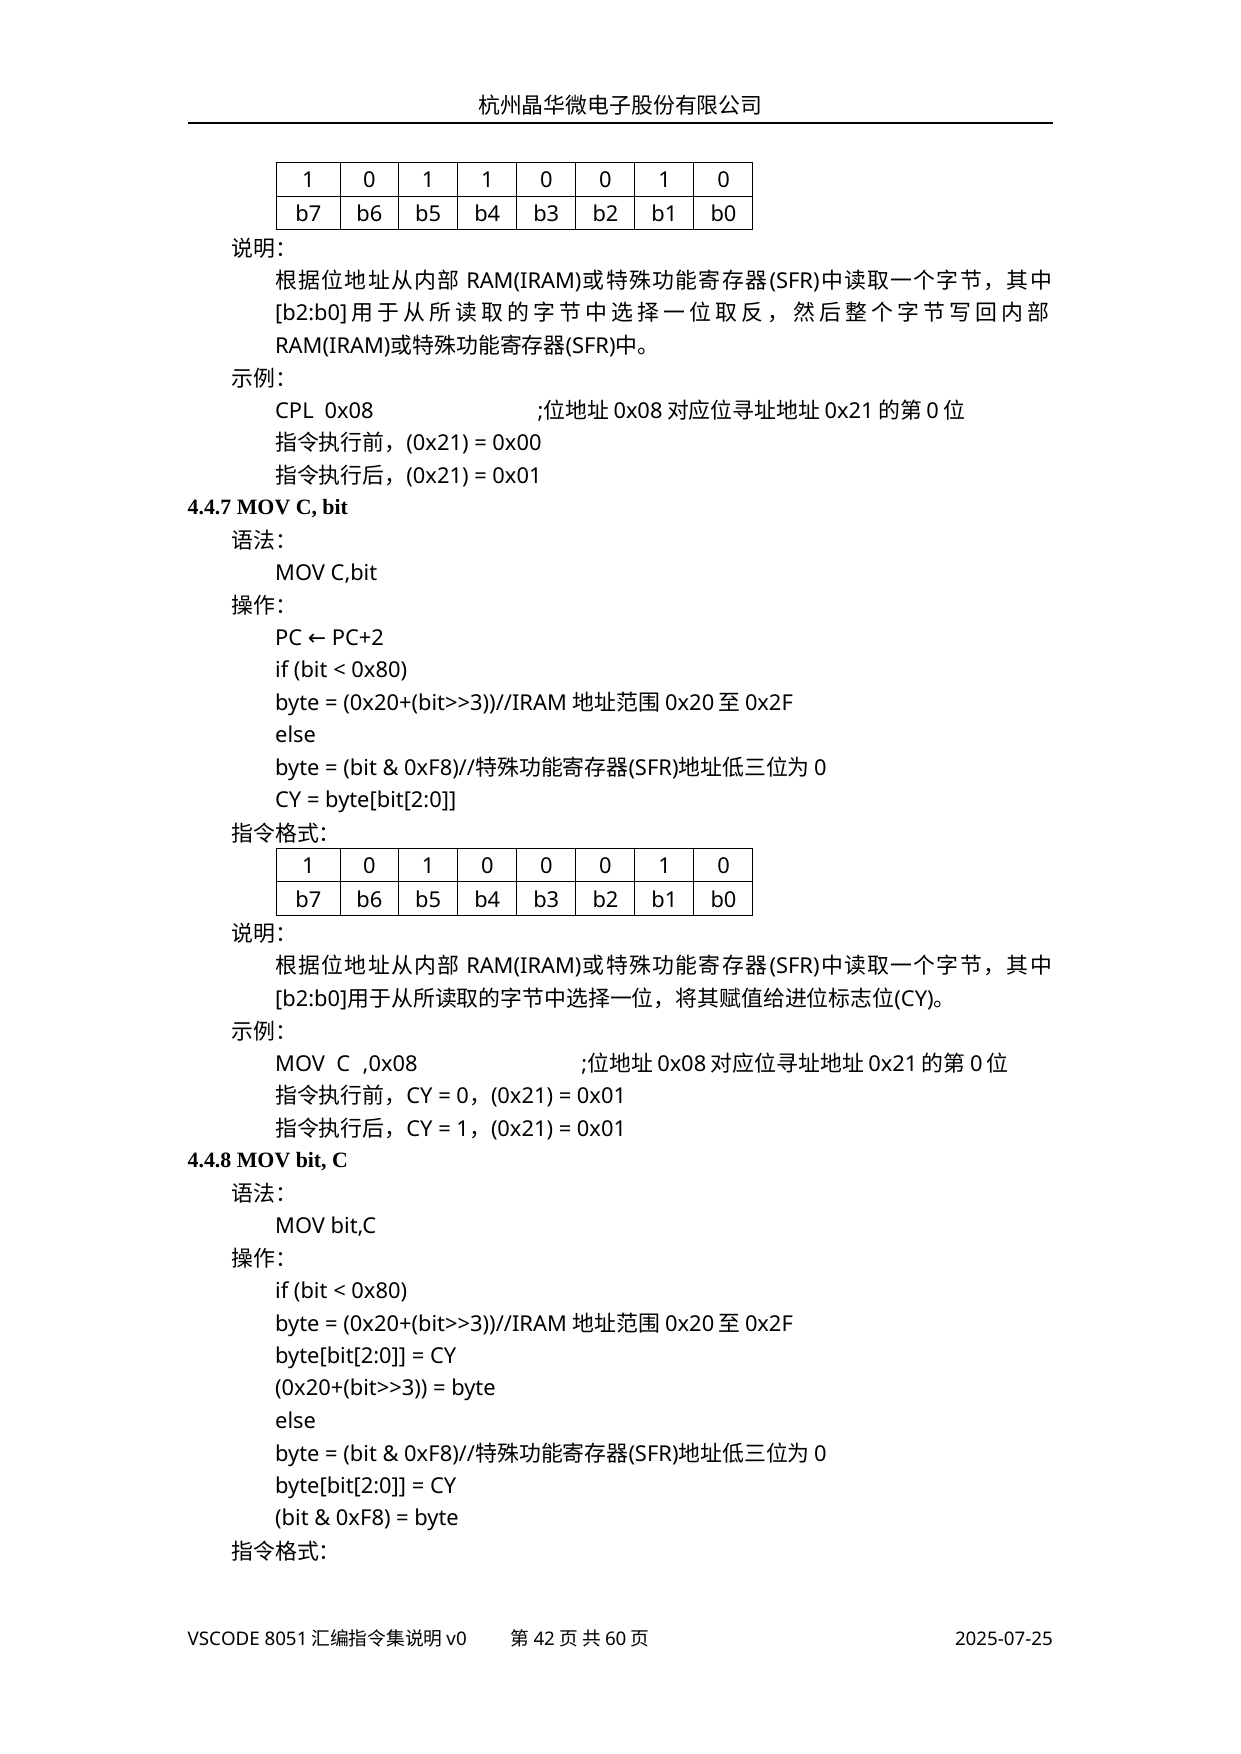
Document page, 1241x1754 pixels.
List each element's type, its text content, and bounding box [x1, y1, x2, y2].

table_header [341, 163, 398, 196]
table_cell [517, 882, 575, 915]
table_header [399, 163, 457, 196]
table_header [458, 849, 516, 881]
text 指令执行前，(0x21) = 0x00 [187, 425, 1053, 458]
text 指令格式： [187, 815, 1053, 848]
text 指令执行后，CY = 1，(0x21) = 0x01 [187, 1111, 1053, 1143]
text if (bit < 0x80) [187, 1273, 1053, 1306]
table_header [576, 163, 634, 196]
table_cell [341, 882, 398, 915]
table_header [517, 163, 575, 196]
text 语法： [187, 523, 1053, 555]
text 示例： [187, 360, 1053, 393]
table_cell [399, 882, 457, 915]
text byte = (0x20+(bit>>3))//IRAM 地址范围 0x20至0x2F [187, 685, 1053, 718]
text CY = byte[bit[2:0]] [187, 783, 1053, 815]
text if (bit < 0x80) [187, 653, 1053, 685]
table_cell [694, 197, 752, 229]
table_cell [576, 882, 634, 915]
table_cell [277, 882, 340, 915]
text else [187, 718, 1053, 750]
text byte[bit[2:0]] = CY [187, 1338, 1053, 1371]
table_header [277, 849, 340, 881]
text 说明： [187, 230, 1053, 263]
text 根据位地址从内部RAM(IRAM)或特殊功能寄存器(SFR)中读取一个字节，其中[b2:b0]用于从所读取的字节中选择一位，将其赋值给进位标志位(CY)。 [275, 948, 1053, 1013]
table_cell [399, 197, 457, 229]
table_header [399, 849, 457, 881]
text CPL 0x08 ;位地址0x08对应位寻址地址0x21的第0位 [187, 393, 1053, 425]
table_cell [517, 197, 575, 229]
text byte[bit[2:0]] = CY [187, 1468, 1053, 1501]
text else [187, 1403, 1053, 1436]
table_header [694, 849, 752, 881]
subtitle 4.4.8 MOV bit, C [187, 1143, 1053, 1176]
text byte = (0x20+(bit>>3))//IRAM 地址范围 0x20至0x2F [187, 1306, 1053, 1338]
subtitle 4.4.7 MOV C, bit [187, 490, 1053, 523]
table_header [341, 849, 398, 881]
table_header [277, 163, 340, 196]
text 指令执行后，(0x21) = 0x01 [187, 458, 1053, 490]
text 语法： [187, 1176, 1053, 1208]
text 说明： [187, 916, 1053, 948]
text byte = (bit & 0xF8)//特殊功能寄存器(SFR)地址低三位为0 [187, 1436, 1053, 1468]
text 示例： [187, 1013, 1053, 1046]
text MOV bit,C [231, 1208, 1053, 1241]
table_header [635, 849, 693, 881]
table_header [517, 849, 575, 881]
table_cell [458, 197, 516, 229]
text (0x20+(bit>>3)) = byte [187, 1371, 1053, 1403]
text byte = (bit & 0xF8)//特殊功能寄存器(SFR)地址低三位为0 [187, 750, 1053, 783]
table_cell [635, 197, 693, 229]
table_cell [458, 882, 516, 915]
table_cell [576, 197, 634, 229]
text 操作： [187, 1241, 1053, 1273]
text 操作： [187, 588, 1053, 620]
text 指令执行前，CY = 0，(0x21) = 0x01 [187, 1078, 1053, 1111]
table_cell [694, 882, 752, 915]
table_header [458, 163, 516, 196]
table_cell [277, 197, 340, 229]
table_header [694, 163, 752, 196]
text 指令格式： [187, 1533, 1053, 1566]
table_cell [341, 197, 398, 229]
text (bit & 0xF8) = byte [187, 1501, 1053, 1533]
text PC ← PC+2 [187, 620, 1053, 653]
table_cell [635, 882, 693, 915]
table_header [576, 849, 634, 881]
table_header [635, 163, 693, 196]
text MOV C,bit [231, 555, 1053, 588]
text MOV C ,0x08 ;位地址0x08对应位寻址地址0x21的第0位 [187, 1046, 1053, 1078]
text 根据位地址从内部RAM(IRAM)或特殊功能寄存器(SFR)中读取一个字节，其中[b2:b0]用于从所读取的字节中选择一位取反，然后整个字节写回内部RAM(IRAM)或特殊功能寄存器(SFR)中。 [275, 263, 1053, 360]
